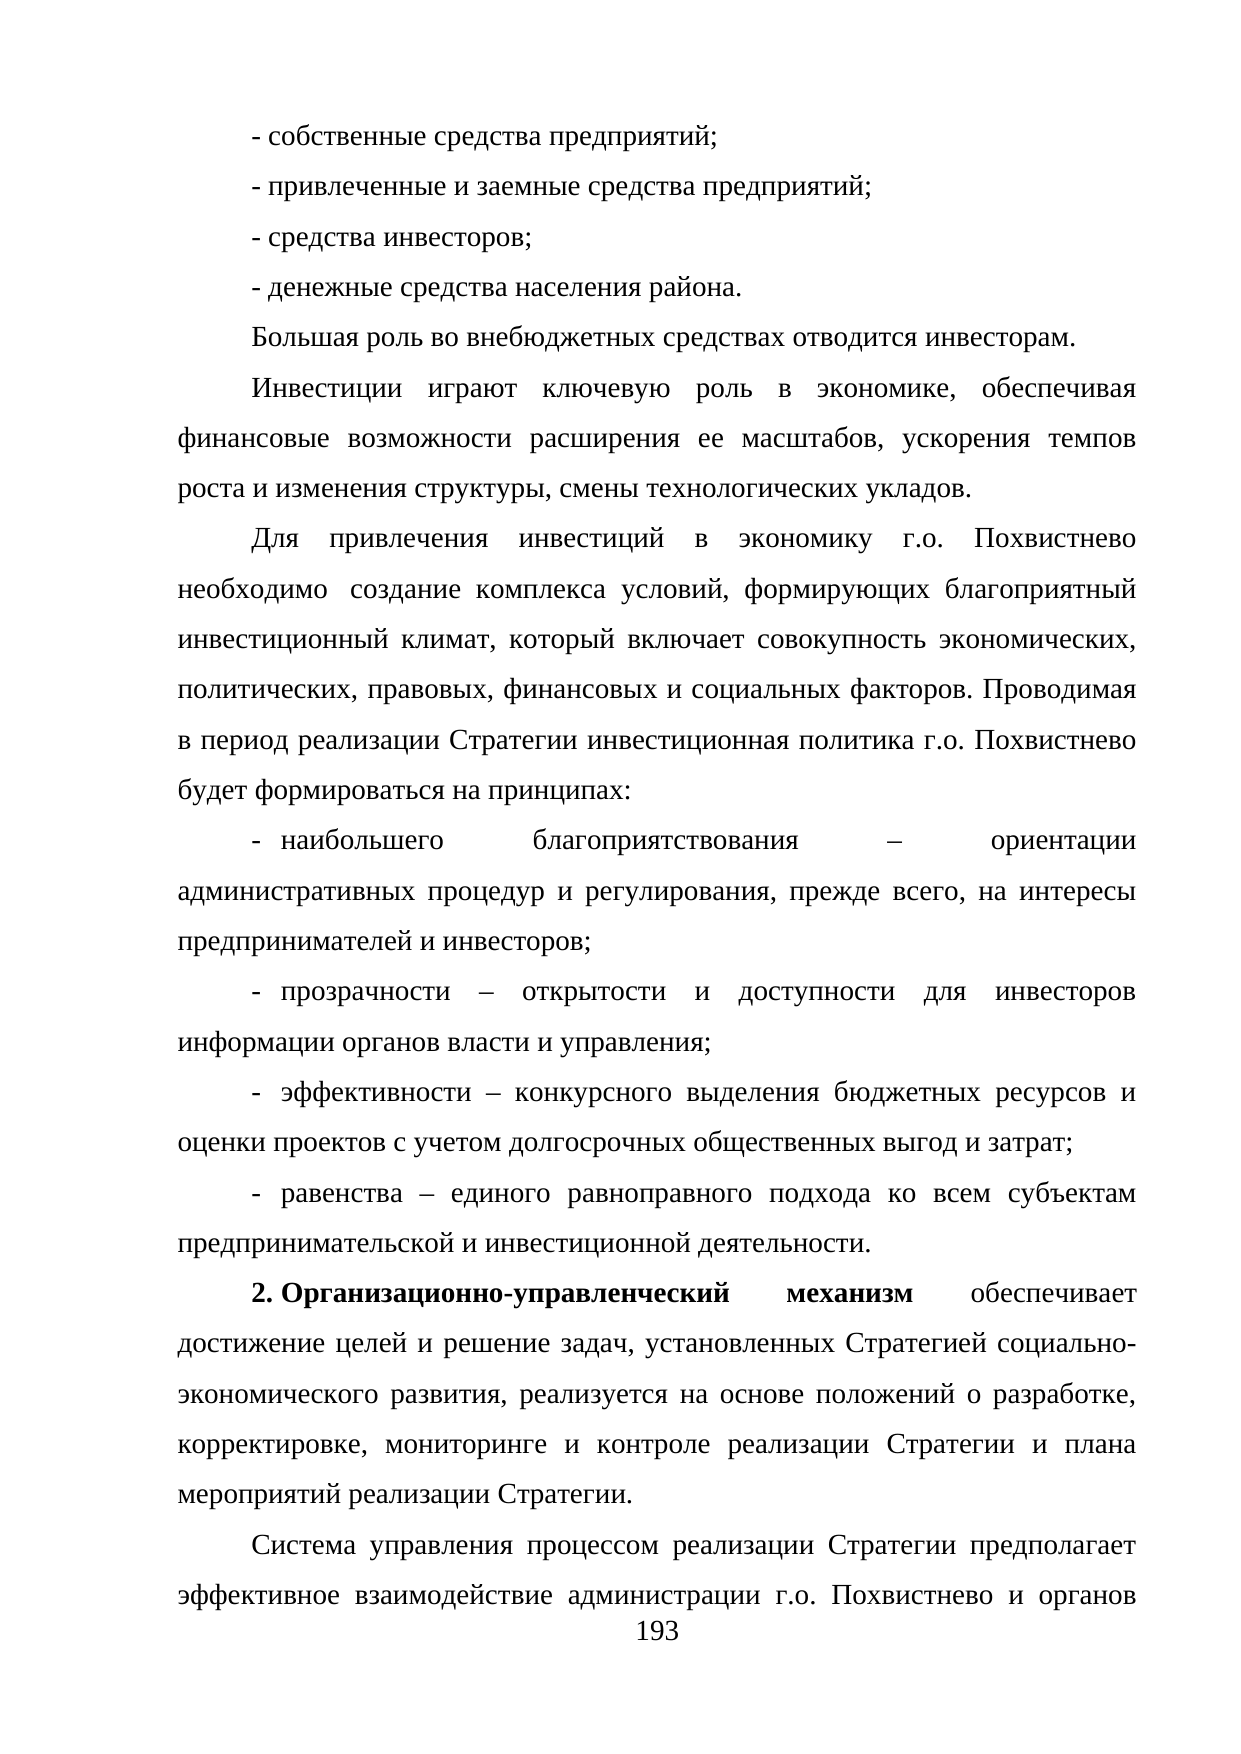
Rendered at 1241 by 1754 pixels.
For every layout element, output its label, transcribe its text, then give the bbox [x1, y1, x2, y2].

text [177, 1527, 1137, 1611]
list прозрачности – открытости и доступности для инвесторов информации органов власти и управления; [177, 973, 1137, 1057]
text - денежные средства населения района. [177, 269, 1137, 303]
text Большая роль во внебюджетных средствах отводится инвесторам. [177, 319, 1137, 353]
text Для привлечения инвестиций в экономику г.о. Похвистнево необходимо создание комплекса условий, формирующих благоприятный инвестиционный климат, который включает совокупность экономических, политических, правовых, финансовых и социальных факторов. Проводимая в период реализации Стратегии инвестиционная политика г.о. Похвистнево будет формироваться на принципах: [177, 521, 1137, 806]
text - собственные средства предприятий; [177, 118, 1137, 152]
list наибольшего благоприятствования – ориентации административных процедур и регулирования, прежде всего, на интересы предпринимателей и инвесторов; [177, 822, 1137, 957]
text Инвестиции играют ключевую роль в экономике, обеспечивая финансовые возможности расширения ее масштабов, ускорения темпов роста и изменения структуры, смены технологических укладов. [177, 370, 1137, 504]
text - средства инвесторов; [177, 219, 1137, 252]
list равенства – единого равноправного подхода ко всем субъектам предпринимательской и инвестиционной деятельности. [177, 1175, 1137, 1258]
list эффективности – конкурсного выделения бюджетных ресурсов и оценки проектов с учетом долгосрочных общественных выгод и затрат; [177, 1074, 1137, 1158]
list Организационно-управленческий механизм обеспечивает достижение целей и решение задач, установленных Стратегией социально-экономического развития, реализуется на основе положений о разработке, корректировке, мониторинге и контроле реализации Стратегии и плана мероприятий реализации Стратегии. [177, 1275, 1137, 1510]
text - привлеченные и заемные средства предприятий; [177, 168, 1137, 202]
